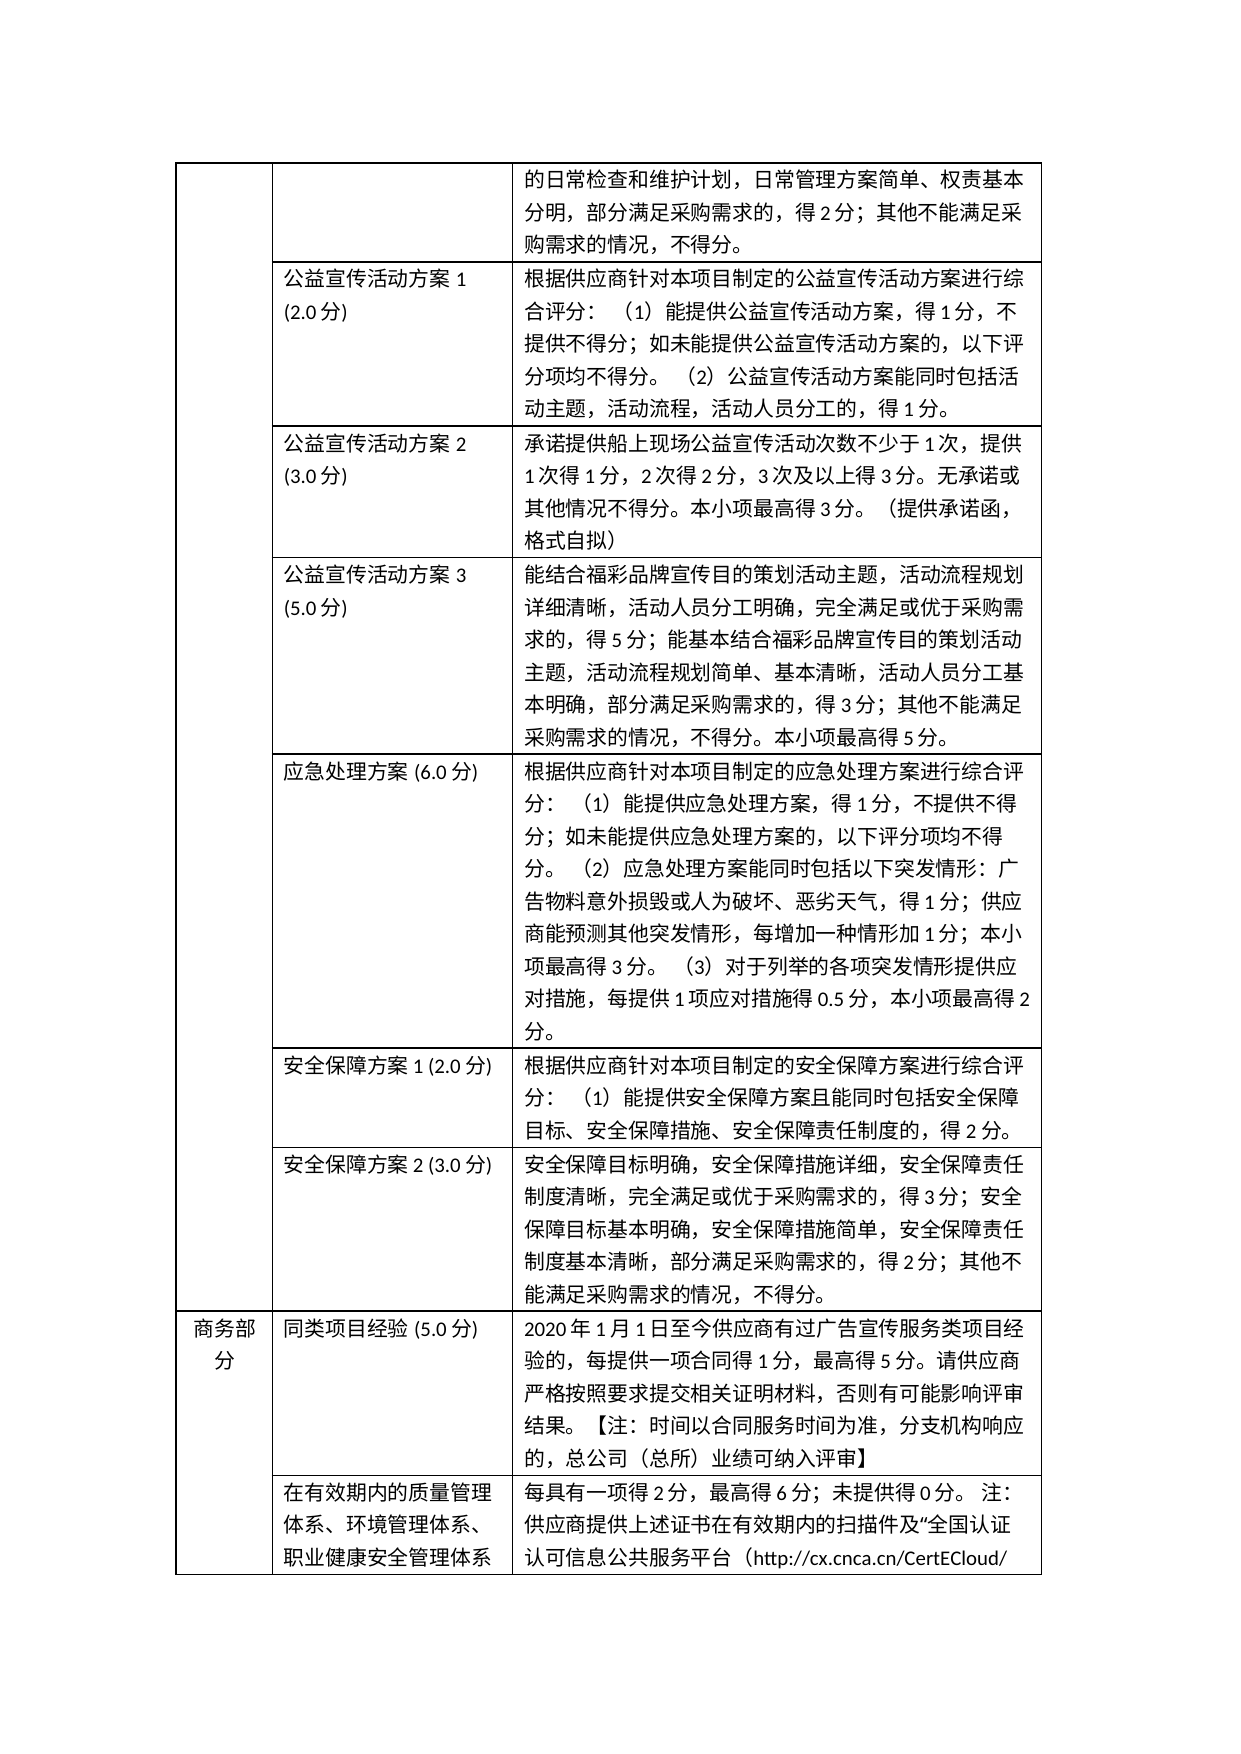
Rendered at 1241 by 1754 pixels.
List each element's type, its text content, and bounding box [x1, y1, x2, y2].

table_cell 安全保障方案1 (2.0分) [273, 1049, 512, 1146]
table_cell 安全保障方案2 (3.0分) [273, 1148, 512, 1310]
table_cell 商务部分 [177, 1312, 272, 1573]
table_cell 安全保障目标明确，安全保障措施详细，安全保障责任制度清晰，完全满足或优于采购需求的，得3分；安全保障目标基本明确，安全保障措施简单，安全保障责任制度基本清晰，部分满足采购需求的，得2分；其他不能满足采购需求的情况，不得分。 [513, 1148, 1041, 1310]
table_cell 同类项目经验 (5.0分) [273, 1312, 512, 1474]
table_cell 根据供应商针对本项目制定的应急处理方案进行综合评分： （1）能提供应急处理方案，得1分，不提供不得分；如未能提供应急处理方案的，以下评分项均不得分。 （2）应急处理方案能同时包括以下突发情形：广告物料意外损毁或人为破坏、恶劣天气，得1 分；供应商能预测其他突发情形，每增加一种情形加1分；本小项最高得3分。 （3）对于列举的各项突发情形提供应对措施，每提供1项应对措施得0.5分，本小项最高得2分。 [513, 755, 1041, 1047]
table_cell 公益宣传活动方案 3 (5.0分) [273, 558, 512, 753]
table_cell 根据供应商针对本项目制定的公益宣传活动方案进行综合评分： （1）能提供公益宣传活动方案，得1分，不提供不得分；如未能提供公益宣传活动方案的，以下评分项均不得分。 （2）公益宣传活动方案能同时包括活动主题，活动流程，活动人员分工的，得1 分。 [513, 263, 1041, 425]
table_cell 承诺提供船上现场公益宣传活动次数不少于1次，提供1次得1分，2次得2分，3次及以上得3分。无承诺或其他情况不得分。本小项最高得3分。（提供承诺函，格式自拟） [513, 427, 1041, 557]
table_cell 2020年1月1日至今供应商有过广告宣传服务类项目经验的，每提供一项合同得1分，最高得5分。请供应商严格按照要求提交相关证明材料，否则有可能影响评审结果。【注：时间以合同服务时间为准，分支机构响应的，总公司（总所）业绩可纳入评审】 [513, 1312, 1041, 1474]
table_cell 公益宣传活动方案 2 (3.0分) [273, 427, 512, 557]
table_cell 应急处理方案 (6.0分) [273, 755, 512, 1047]
table_cell 能结合福彩品牌宣传目的策划活动主题，活动流程规划详细清晰，活动人员分工明确，完全满足或优于采购需求的，得5分；能基本结合福彩品牌宣传目的策划活动主题，活动流程规划简单、基本清晰，活动人员分工基本明确，部分满足采购需求的，得3分；其他不能满足采购需求的情况，不得分。本小项最高得5分。 [513, 558, 1041, 753]
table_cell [513, 164, 1041, 261]
table_cell 公益宣传活动方案 1 (2.0分) [273, 263, 512, 425]
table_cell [513, 1476, 1041, 1573]
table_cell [273, 1476, 512, 1573]
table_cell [273, 164, 512, 261]
table_cell 根据供应商针对本项目制定的安全保障方案进行综合评分： （1）能提供安全保障方案且能同时包括安全保障目标、安全保障措施、安全保障责任制度的，得2 分。 [513, 1049, 1041, 1146]
